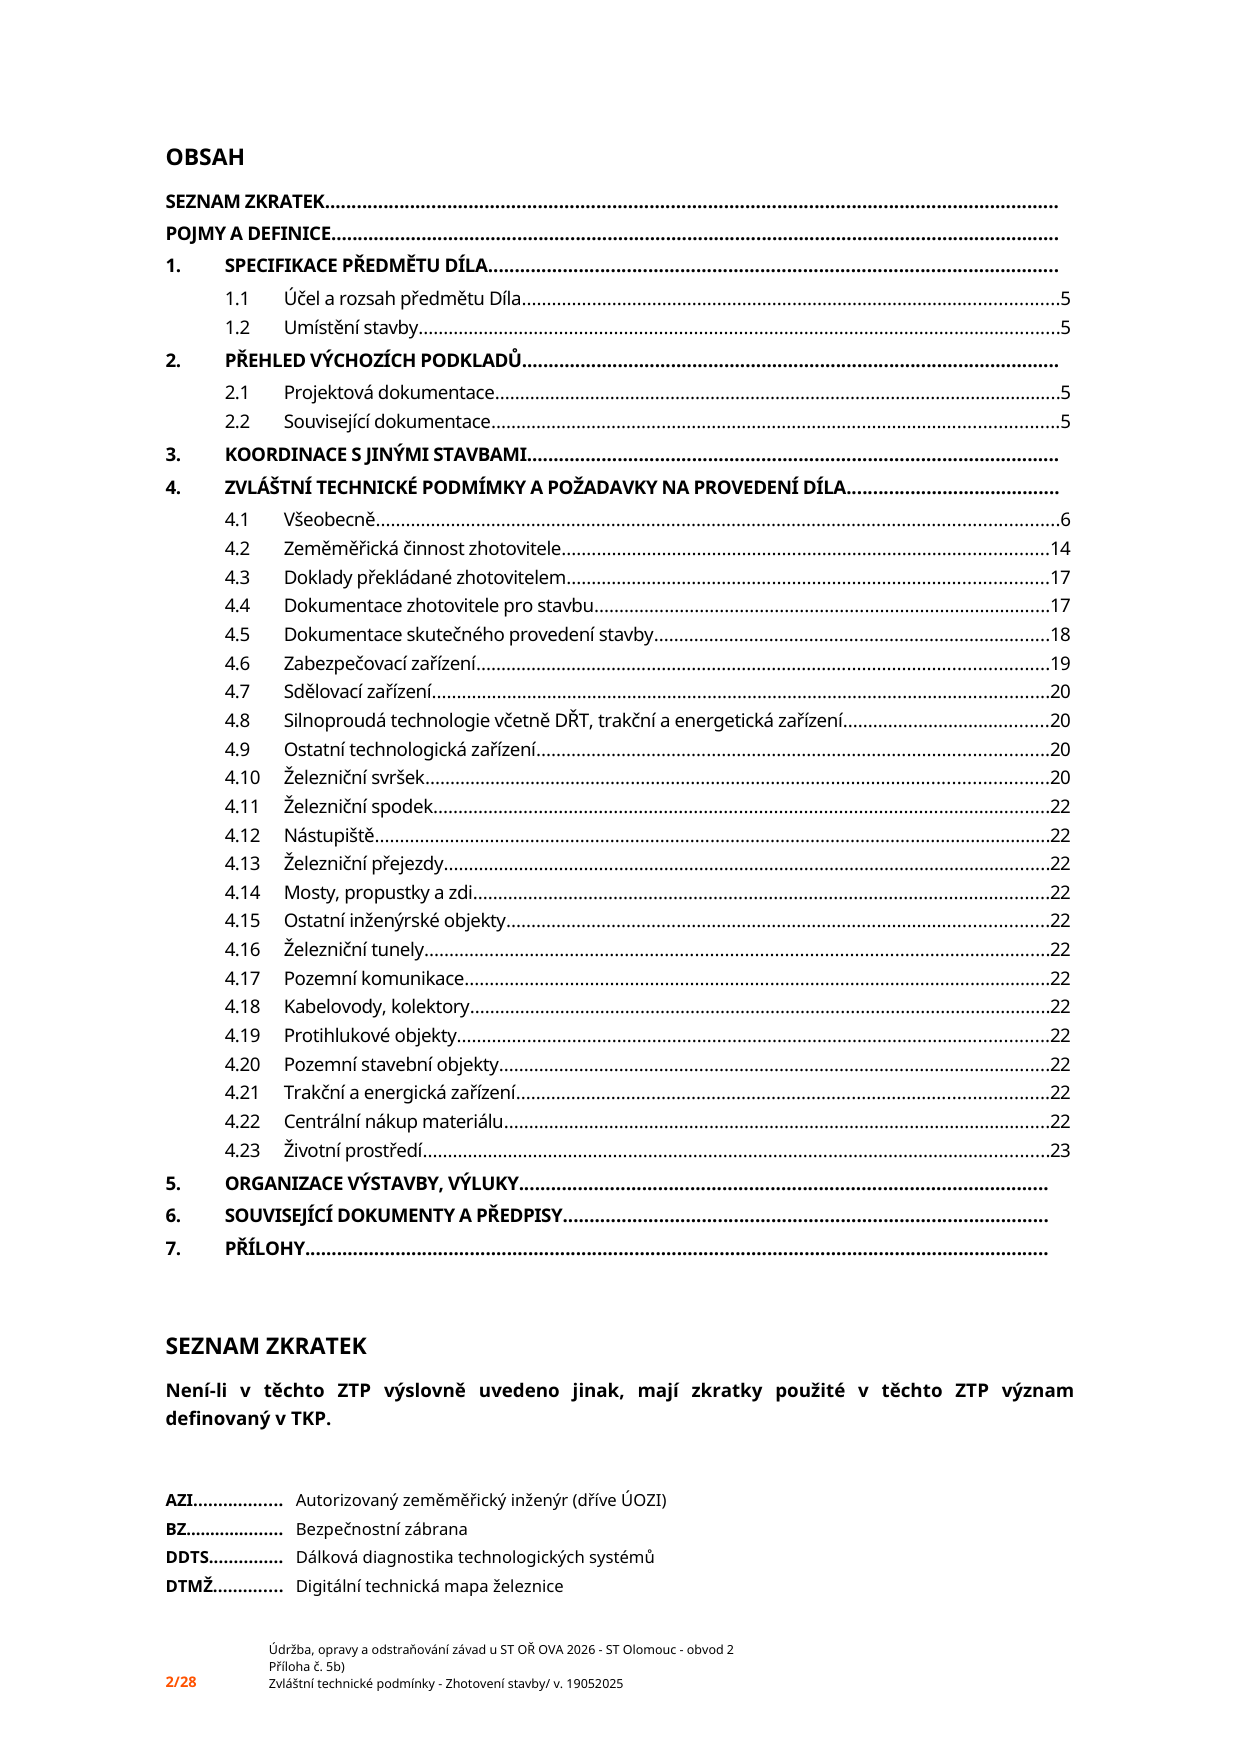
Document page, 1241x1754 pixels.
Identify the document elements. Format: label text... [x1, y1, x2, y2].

table_cell Dálková diagnostika technologických systémů [296, 1543, 1072, 1572]
text 4.19 Protihlukové objekty 22 [224, 1022, 1075, 1048]
text 4.6 Zabezpečovací zařízení 19 [224, 650, 1075, 676]
table_cell Digitální technická mapa železnice [296, 1572, 1072, 1600]
text 4.5 Dokumentace skutečného provedení stavby 18 [224, 621, 1075, 647]
text 2. PŘEHLED VÝCHOZÍCH PODKLADŮ 5 [165, 347, 1045, 372]
text 5. ORGANIZACE VÝSTAVBY, VÝLUKY 25 [165, 1170, 1045, 1195]
text 4.13 Železniční přejezdy 22 [224, 851, 1075, 876]
text 4.20 Pozemní stavební objekty 22 [224, 1051, 1075, 1077]
text 4.14 Mosty, propustky a zdi 22 [224, 879, 1075, 905]
text 4.8 Silnoproudá technologie včetně DŘT, trakční a energetická zařízení 20 [224, 707, 1075, 733]
text 1.1 Účel a rozsah předmětu Díla 5 [224, 285, 1075, 311]
text Pojmy a definice 3 [165, 220, 1045, 246]
table_cell DTMŽ [165, 1572, 296, 1600]
text 4.2 Zeměměřická činnost zhotovitele 14 [224, 535, 1075, 561]
text Obsah [165, 141, 1075, 173]
text 4.22 Centrální nákup materiálu 22 [224, 1108, 1075, 1134]
text Není-li v těchto ZTP výslovně uvedeno jinak, mají zkratky použité v těchto ZTP význam definovaný v TKP. [165, 1377, 1075, 1430]
table_header Autorizovaný zeměměřický inženýr (dříve ÚOZI) [296, 1486, 1072, 1514]
text 4.11 Železniční spodek 22 [224, 793, 1075, 819]
table_cell BZ [165, 1515, 296, 1543]
text 4.23 Životní prostředí 23 [224, 1137, 1075, 1162]
text 1. SPECIFIKACE PŘEDMĚTU DÍLA 5 [165, 253, 1045, 278]
text 4.10 Železniční svršek 20 [224, 764, 1075, 790]
text 4.3 Doklady překládané zhotovitelem 17 [224, 564, 1075, 589]
text 4.17 Pozemní komunikace 22 [224, 965, 1075, 991]
text 4.12 Nástupiště 22 [224, 822, 1075, 847]
text 4.1 Všeobecně 6 [224, 507, 1075, 532]
text SEZNAM ZKRATEK [165, 1330, 1075, 1361]
text 2.1 Projektová dokumentace 5 [224, 380, 1075, 405]
table_cell DDTS [165, 1543, 296, 1572]
text 4.7 Sdělovací zařízení 20 [224, 679, 1075, 704]
text 4.9 Ostatní technologická zařízení 20 [224, 736, 1075, 761]
text 7. PŘÍLOHY 25 [165, 1235, 1045, 1261]
table_cell Bezpečnostní zábrana [296, 1515, 1072, 1543]
table_header AZI [165, 1486, 296, 1514]
text SEZNAM ZKRATEK 2 [165, 188, 1045, 214]
text 3. KOORDINACE S JINÝMI STAVBAMI 5 [165, 441, 1045, 467]
text 2.2 Související dokumentace 5 [224, 408, 1075, 434]
text 1.2 Umístění stavby 5 [224, 314, 1075, 339]
text 4.16 Železniční tunely 22 [224, 936, 1075, 962]
text 6. SOUVISEJÍCÍ DOKUMENTY A PŘEDPISY 25 [165, 1203, 1045, 1228]
text 4.15 Ostatní inženýrské objekty 22 [224, 908, 1075, 933]
text 4.4 Dokumentace zhotovitele pro stavbu 17 [224, 593, 1075, 618]
text 4.21 Trakční a energická zařízení 22 [224, 1080, 1075, 1105]
text 4.18 Kabelovody, kolektory 22 [224, 994, 1075, 1019]
text 4. Zvláštní TECHNICKÉ podmímky a požadavky na PROVEDENÍ DÍLA 6 [165, 474, 1045, 499]
